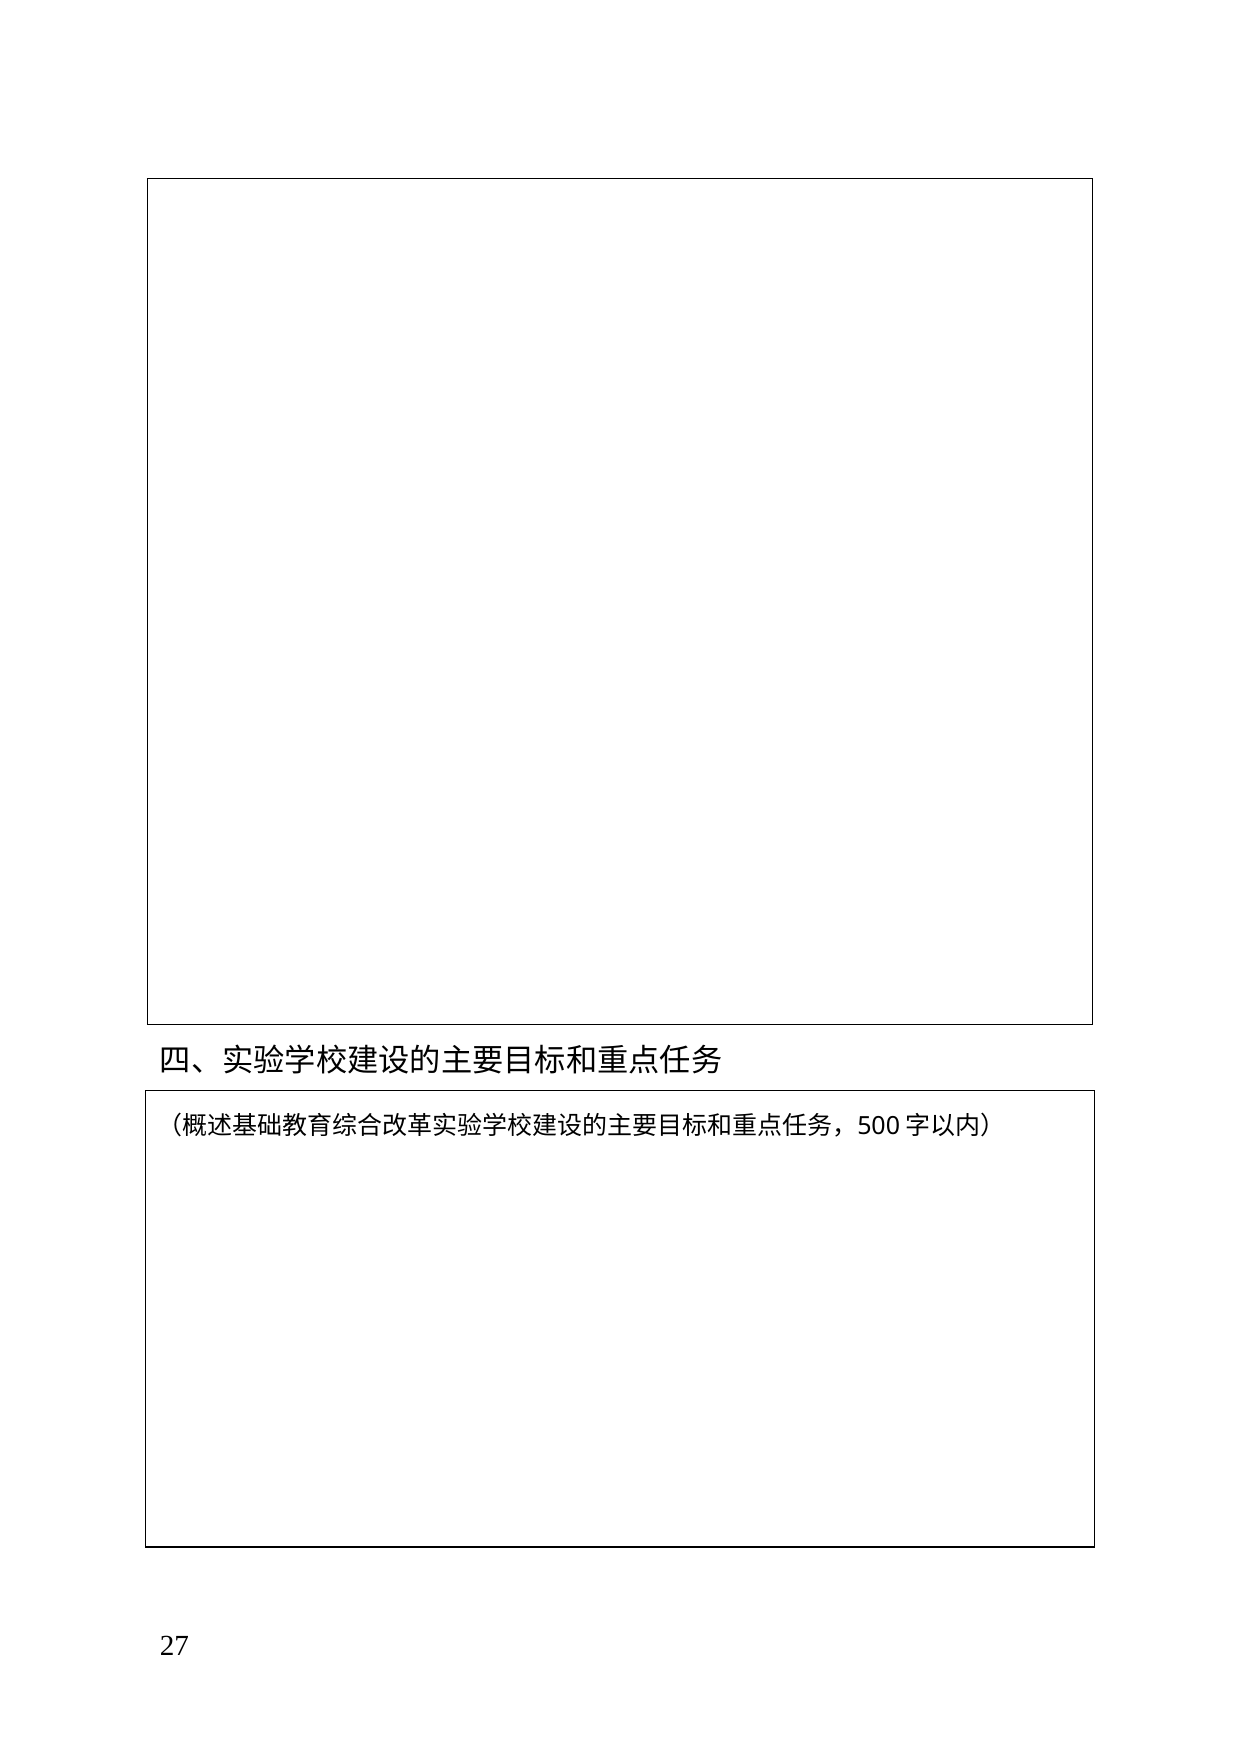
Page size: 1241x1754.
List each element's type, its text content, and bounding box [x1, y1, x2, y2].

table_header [148, 179, 1092, 1024]
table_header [146, 1091, 1094, 1546]
text 四、实验学校建设的主要目标和重点任务 [159, 1025, 1081, 1090]
